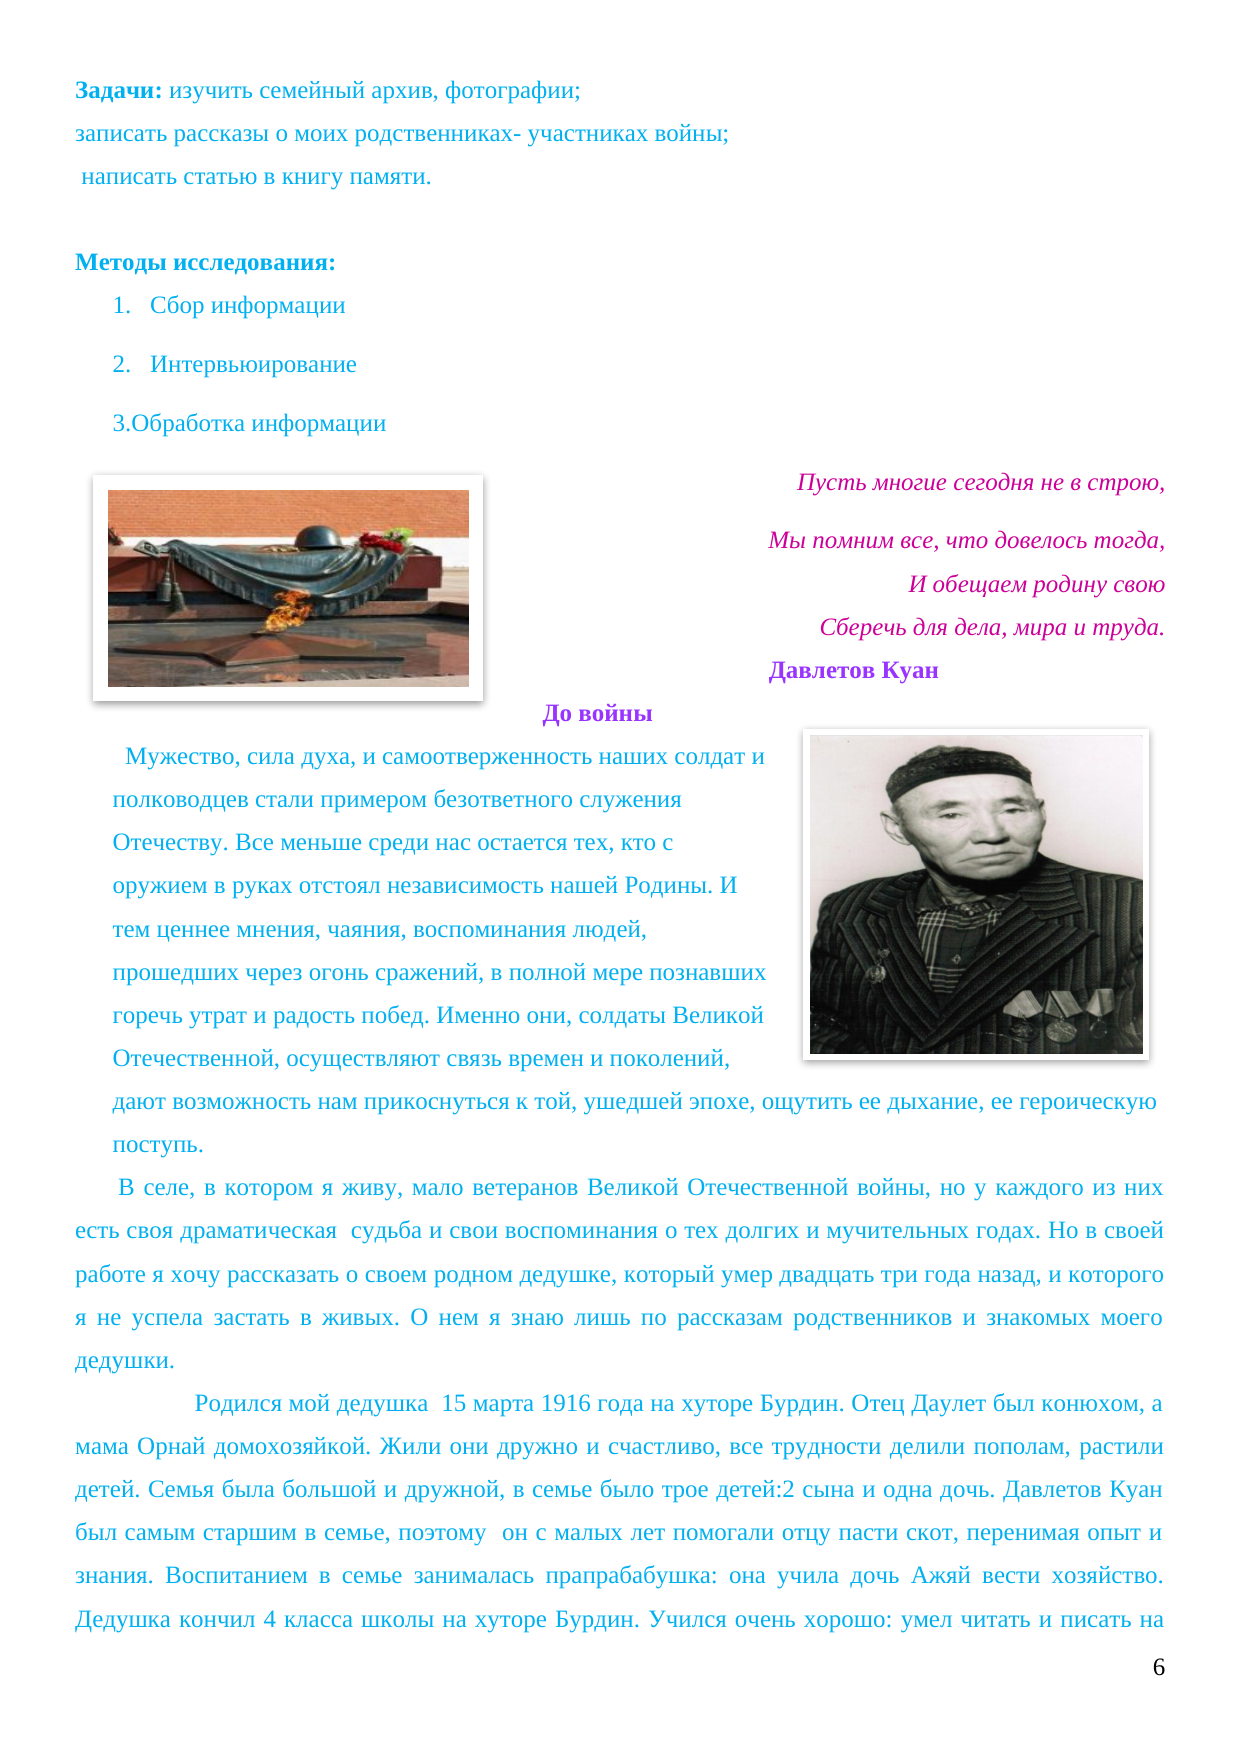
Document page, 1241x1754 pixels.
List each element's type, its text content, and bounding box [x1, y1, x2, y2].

text Мы помним все, что довелось тогда, [489, 526, 1165, 554]
text Методы исследования: [75, 247, 1165, 276]
text Сберечь для дела, мира и труда. [489, 612, 1165, 641]
picture [632, 839, 637, 848]
picture [661, 1486, 666, 1495]
text В селе, в котором я живу, мало ветеранов Великой Отечественной войны, но у каждого из них есть своя драматическая судьба и свои воспоминания о тех долгих и мучительных годах. Но в своей работе я хочу рассказать о своем родном дедушке, который умер двадцать три года назад, и которого я не успела застать в живых. О нем я знаю лишь по рассказам родственников и знакомых моего дедушки. [75, 1172, 1165, 1374]
text написать статью в книгу памяти. [75, 161, 1165, 190]
picture [880, 1227, 885, 1236]
picture [123, 1271, 128, 1280]
picture [880, 1271, 885, 1280]
picture [1092, 1271, 1097, 1280]
picture [363, 1055, 368, 1064]
text До войны [112, 698, 1165, 727]
text записать рассказы о моих родственниках- участниках войны; [75, 118, 1165, 147]
text Мужество, сила духа, и самоотверженность наших солдат и полководцев стали примером безответного служения Отечеству. Все меньше среди нас остается тех, кто с оружием в руках отстоял независимость нашей Родины. И тем ценнее мнения, чаяния, воспоминания людей, прошедших через огонь сражений, в полной мере познавших горечь утрат и радость побед. Именно они, солдаты Великой Отечественной, осуществляют связь времен и поколений, дают возможность нам прикоснуться к той, ушедшей эпохе, ощутить ее дыхание, ее героическую поступь. [112, 741, 1165, 1158]
picture [464, 1098, 469, 1107]
picture [941, 1529, 946, 1538]
picture [479, 796, 484, 805]
picture [653, 1443, 658, 1452]
picture [500, 839, 505, 848]
picture [573, 839, 578, 848]
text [75, 1388, 1165, 1632]
text Пусть многие сегодня не в строю, [75, 467, 1165, 496]
picture [841, 1314, 846, 1323]
picture [98, 1486, 103, 1495]
list Сбор информации [112, 291, 1165, 319]
picture [499, 1616, 504, 1625]
picture [533, 839, 538, 848]
text Задачи: изучить семейный архив, фотографии; [75, 75, 1165, 104]
list Интервьюирование [112, 349, 1165, 378]
picture [810, 736, 1143, 1054]
text Давлетов Куан [489, 655, 1165, 684]
picture [154, 173, 159, 182]
picture [332, 1012, 337, 1021]
picture [230, 87, 235, 96]
text И обещаем родину свою [489, 569, 1165, 597]
text 3.Обработка информации [75, 408, 1165, 437]
picture [473, 87, 478, 96]
picture [108, 490, 469, 687]
